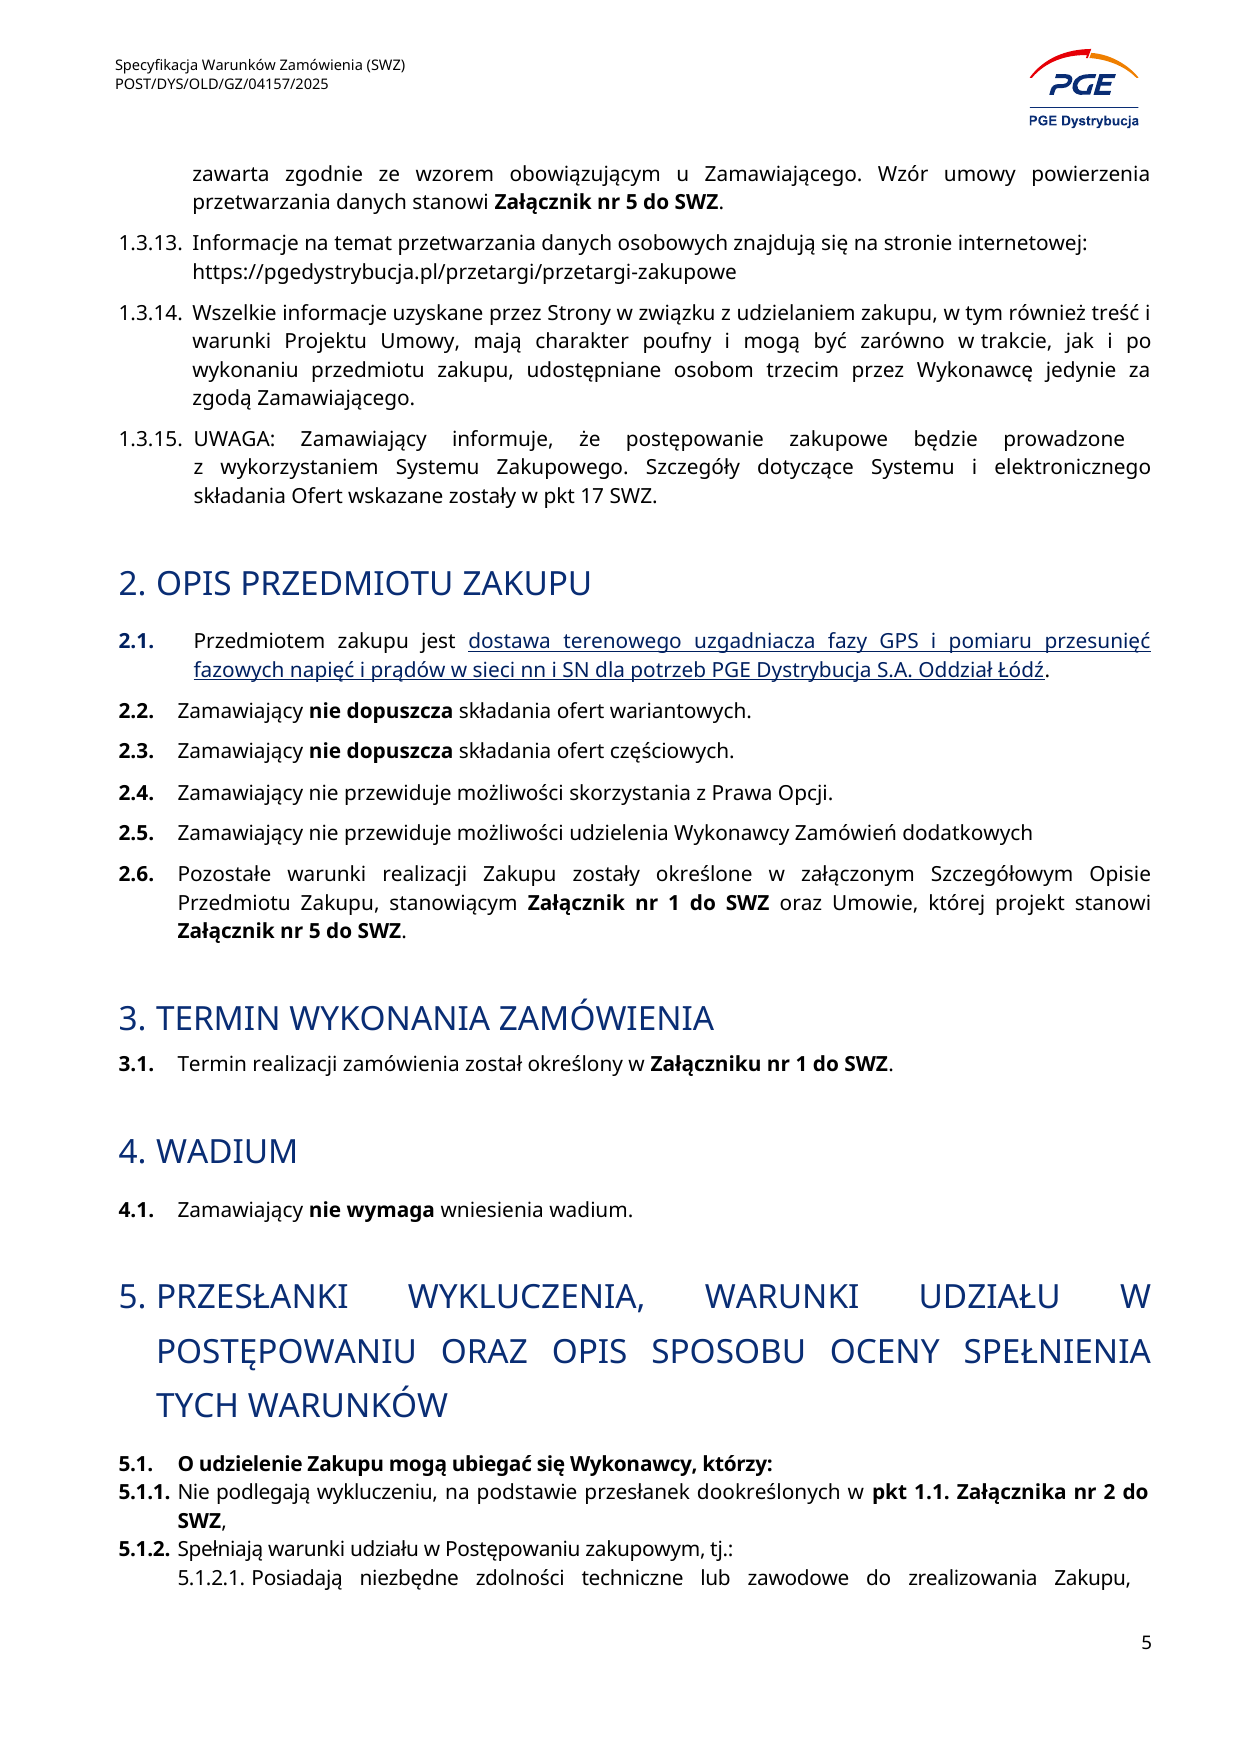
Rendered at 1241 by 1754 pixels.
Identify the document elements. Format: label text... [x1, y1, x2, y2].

list Spełniają warunki udziału w Postępowaniu zakupowym, tj.: [118, 1534, 1149, 1563]
list Zamawiający nie dopuszcza składania ofert wariantowych. [118, 696, 1152, 724]
list Zamawiający nie wymaga wniesienia wadium. [118, 1195, 1152, 1223]
list https://pgedystrybucja.pl/przetargi/przetargi-zakupowe [192, 257, 1152, 285]
subtitle PRZESŁANKI WYKLUCZENIA, WARUNKI UDZIAŁU W POSTĘPOWANIU ORAZ OPIS SPOSOBU OCENY SPEŁNIENIA TYCH WARUNKÓW [118, 1273, 1152, 1427]
subtitle TERMIN WYKONANIA ZAMÓWIENIA [118, 995, 1152, 1040]
list Przedmiotem zakupu jest dostawa terenowego uzgadniacza fazy GPS i pomiaru przesunięć fazowych napięć i prądów w sieci nn i SN dla potrzeb PGE Dystrybucja S.A. Oddział Łódź. [118, 626, 1152, 683]
list Nie podlegają wykluczeniu, na podstawie przesłanek dookreślonych w pkt 1.1. Załącznika nr 2 do SWZ, [118, 1477, 1149, 1534]
list O udzielenie Zakupu mogą ubiegać się Wykonawcy, którzy: [118, 1449, 1149, 1477]
list Zamawiający nie dopuszcza składania ofert częściowych. [118, 737, 1152, 765]
list Zamawiający nie przewiduje możliwości skorzystania z Prawa Opcji. [118, 778, 1152, 806]
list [177, 1563, 1149, 1591]
list Informacje na temat przetwarzania danych osobowych znajdują się na stronie internetowej: [118, 228, 1152, 257]
list Wszelkie informacje uzyskane przez Strony w związku z udzielaniem zakupu, w tym również treść i warunki Projektu Umowy, mają charakter poufny i mogą być zarówno w trakcie, jak i po wykonaniu przedmiotu zakupu, udostępniane osobom trzecim przez Wykonawcę jedynie za zgodą Zamawiającego. [118, 298, 1152, 412]
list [118, 159, 1152, 216]
list UWAGA: Zamawiający informuje, że postępowanie zakupowe będzie prowadzone z wykorzystaniem Systemu Zakupowego. Szczegóły dotyczące Systemu i elektronicznego składania Ofert wskazane zostały w pkt 17 SWZ. [118, 424, 1152, 509]
list Pozostałe warunki realizacji Zakupu zostały określone w załączonym Szczegółowym Opisie Przedmiotu Zakupu, stanowiącym Załącznik nr 1 do SWZ oraz Umowie, której projekt stanowi Załącznik nr 5 do SWZ. [118, 859, 1152, 945]
subtitle WADIUM [118, 1128, 1152, 1173]
subtitle OPIS PRZEDMIOTU ZAKUPU [118, 559, 1152, 605]
list Zamawiający nie przewiduje możliwości udzielenia Wykonawcy Zamówień dodatkowych [118, 818, 1152, 847]
list Termin realizacji zamówienia został określony w Załączniku nr 1 do SWZ. [118, 1049, 1152, 1078]
